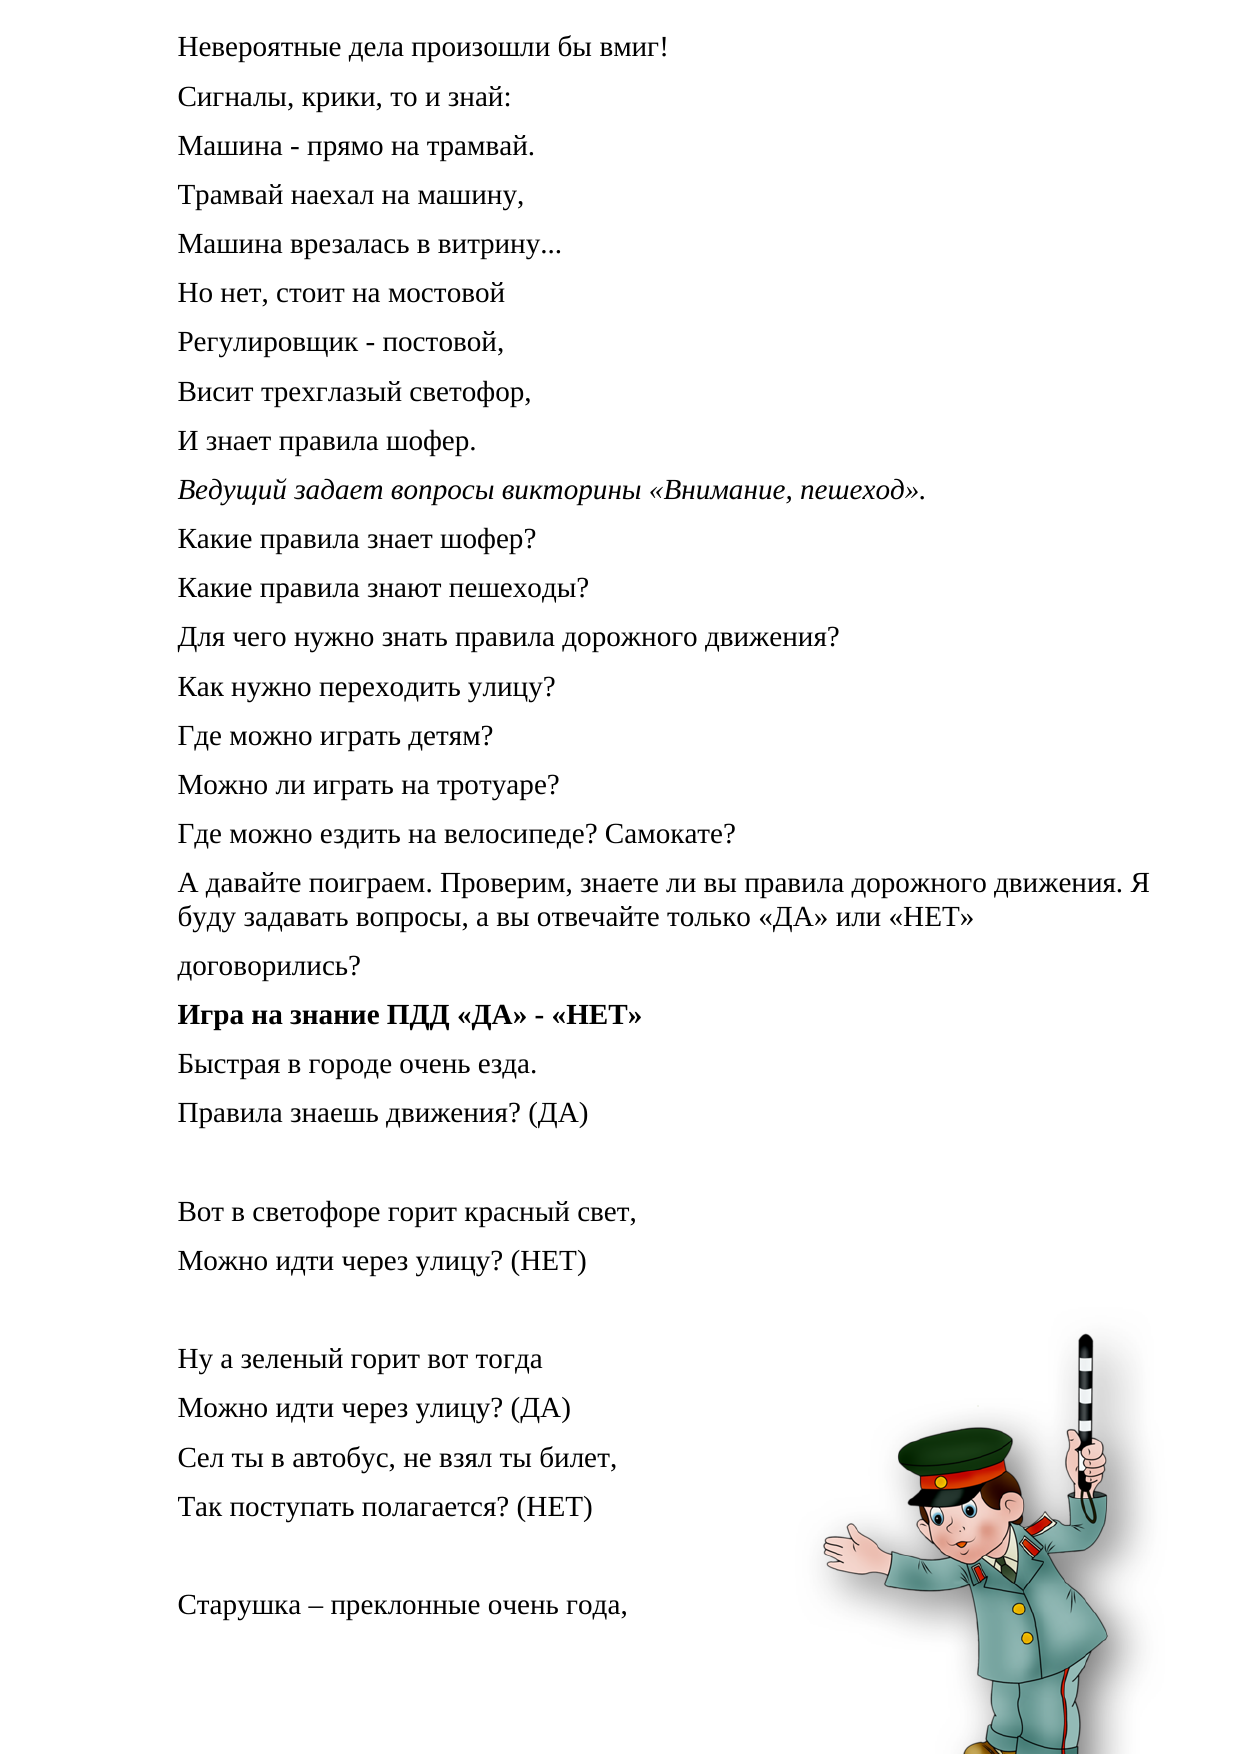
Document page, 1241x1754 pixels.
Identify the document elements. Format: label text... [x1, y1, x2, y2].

text Так поступать полагается? (НЕТ) [177, 1489, 694, 1522]
text Машина - прямо на трамвай. [177, 128, 1152, 161]
text Игра на знание ПДД «ДА» - «НЕТ» [177, 997, 1152, 1031]
text А давайте поиграем. Проверим, знаете ли вы правила дорожного движения. Я буду задавать вопросы, а вы отвечайте только «ДА» или «НЕТ» [177, 865, 1152, 932]
text Быстрая в городе очень езда. [177, 1046, 1152, 1080]
text Для чего нужно знать правила дорожного движения? [177, 619, 1152, 653]
text Какие правила знает шофер? [177, 521, 1152, 555]
text Можно ли играть на тротуаре? [177, 767, 1152, 801]
text Трамвай наехал на машину, [177, 177, 1152, 211]
text Ведущий задает вопросы викторины «Внимание, пешеход». [177, 472, 1152, 506]
text Регулировщик - постовой, [177, 324, 1152, 358]
text Вот в светофоре горит красный свет, [177, 1194, 1152, 1227]
text Правила знаешь движения? (ДА) [177, 1096, 1152, 1129]
text Но нет, стоит на мостовой [177, 275, 1152, 309]
text Машина врезалась в витрину... [177, 226, 1152, 260]
text договорились? [177, 948, 1152, 982]
text Как нужно переходить улицу? [177, 669, 1152, 702]
text Висит трехглазый светофор, [177, 374, 1152, 407]
text Сел ты в автобус, не взял ты билет, [177, 1440, 694, 1473]
text Где можно ездить на велосипеде? Самокате? [177, 816, 1152, 850]
text Где можно играть детям? [177, 718, 1152, 751]
picture [712, 1328, 1189, 1754]
text И знает правила шофер. [177, 423, 1152, 456]
text Старушка – преклонные очень года, [177, 1587, 694, 1621]
text Сигналы, крики, то и знай: [177, 79, 1152, 112]
text Какие правила знают пешеходы? [177, 570, 1152, 604]
text Можно идти через улицу? (ДА) [177, 1391, 694, 1424]
text Ну а зеленый горит вот тогда [177, 1341, 701, 1375]
text Можно идти через улицу? (НЕТ) [177, 1243, 1152, 1277]
text Невероятные дела произошли бы вмиг! [177, 29, 1152, 63]
